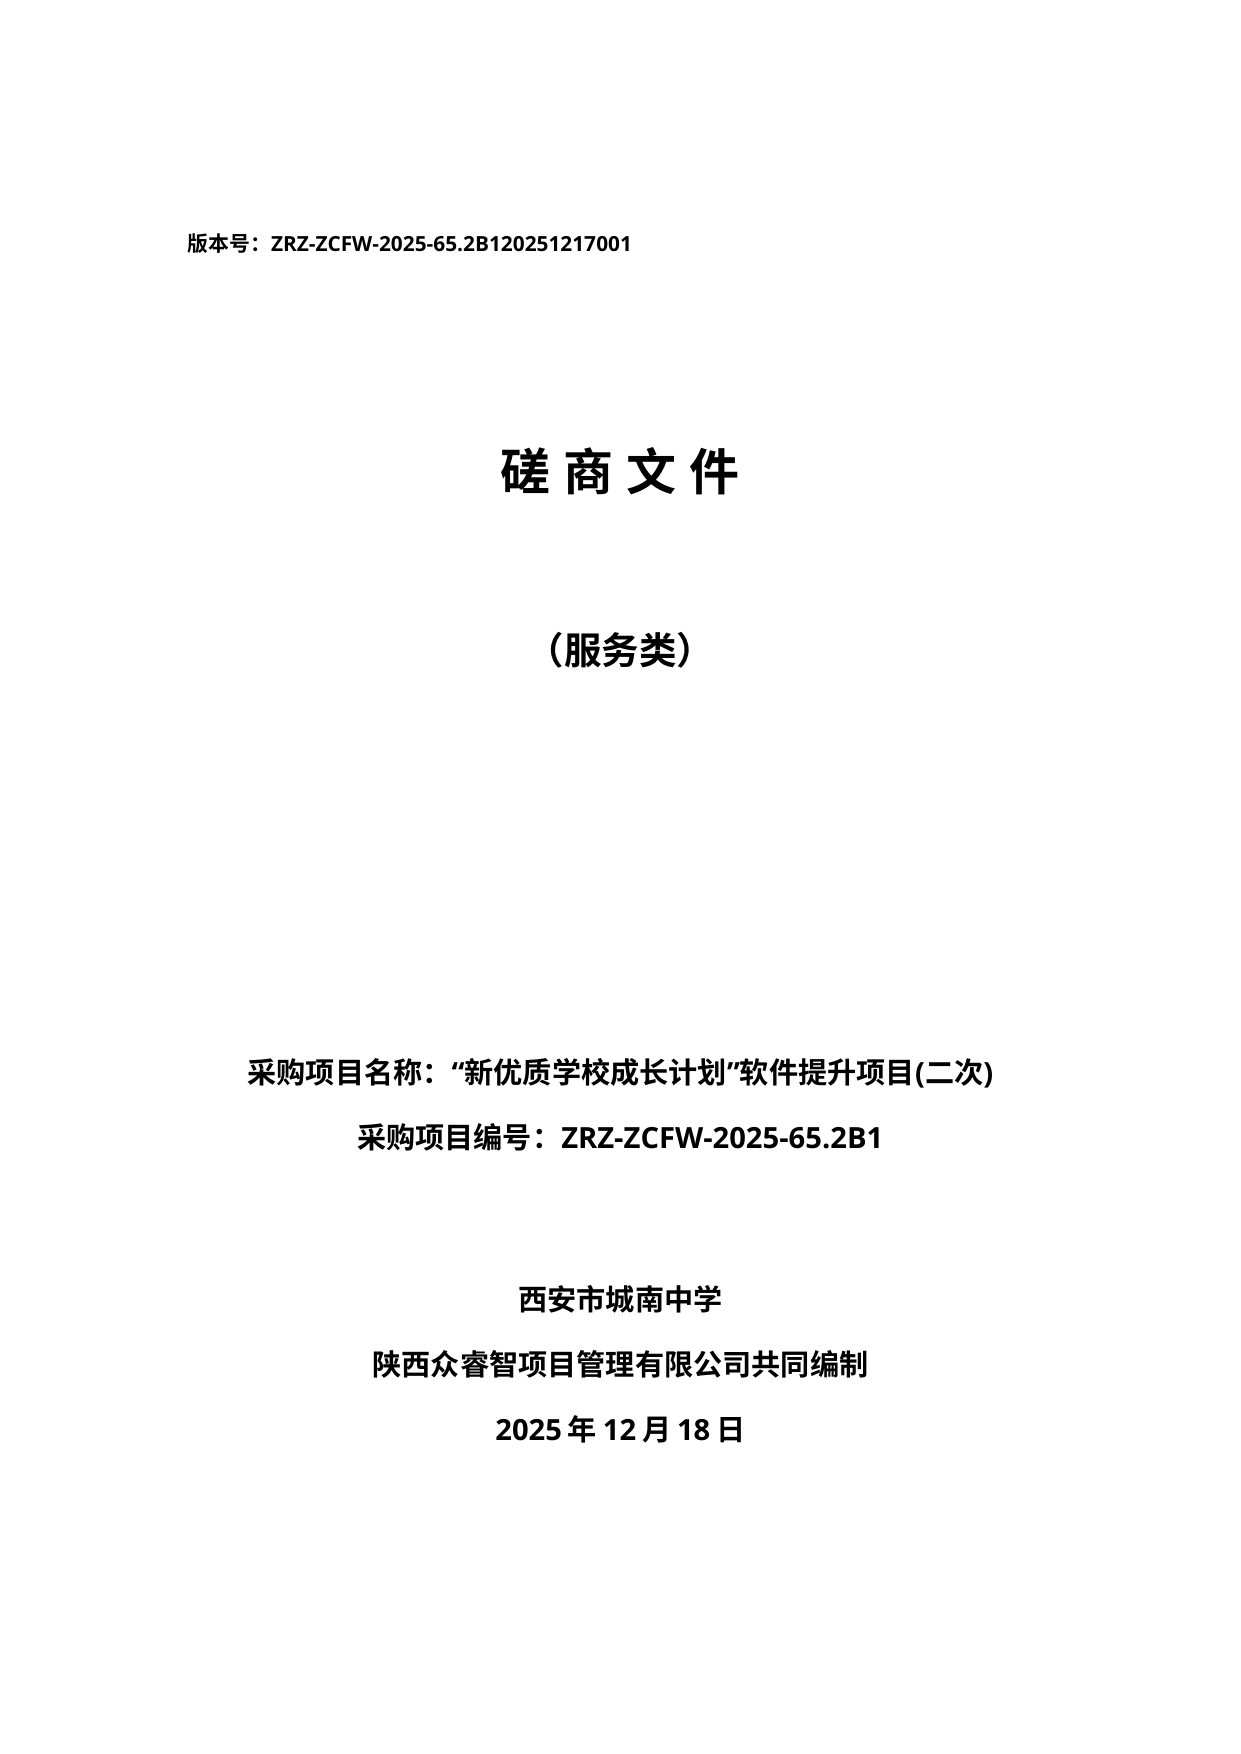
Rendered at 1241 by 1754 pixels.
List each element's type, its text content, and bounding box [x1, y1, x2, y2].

text 采购项目名称：“新优质学校成长计划”软件提升项目(二次) [187, 1039, 1053, 1104]
text 西安市城南中学 [187, 1267, 1053, 1332]
text （服务类） [187, 617, 1053, 1039]
text 陕西众睿智项目管理有限公司共同编制 [187, 1332, 1053, 1397]
text 磋 商 文 件 [187, 422, 1053, 617]
text 版本号：ZRZ-ZCFW-2025-65.2B120251217001 [187, 227, 1053, 422]
text 2025年12月18日 [187, 1397, 1053, 1462]
text 采购项目编号：ZRZ-ZCFW-2025-65.2B1 [187, 1104, 1053, 1267]
